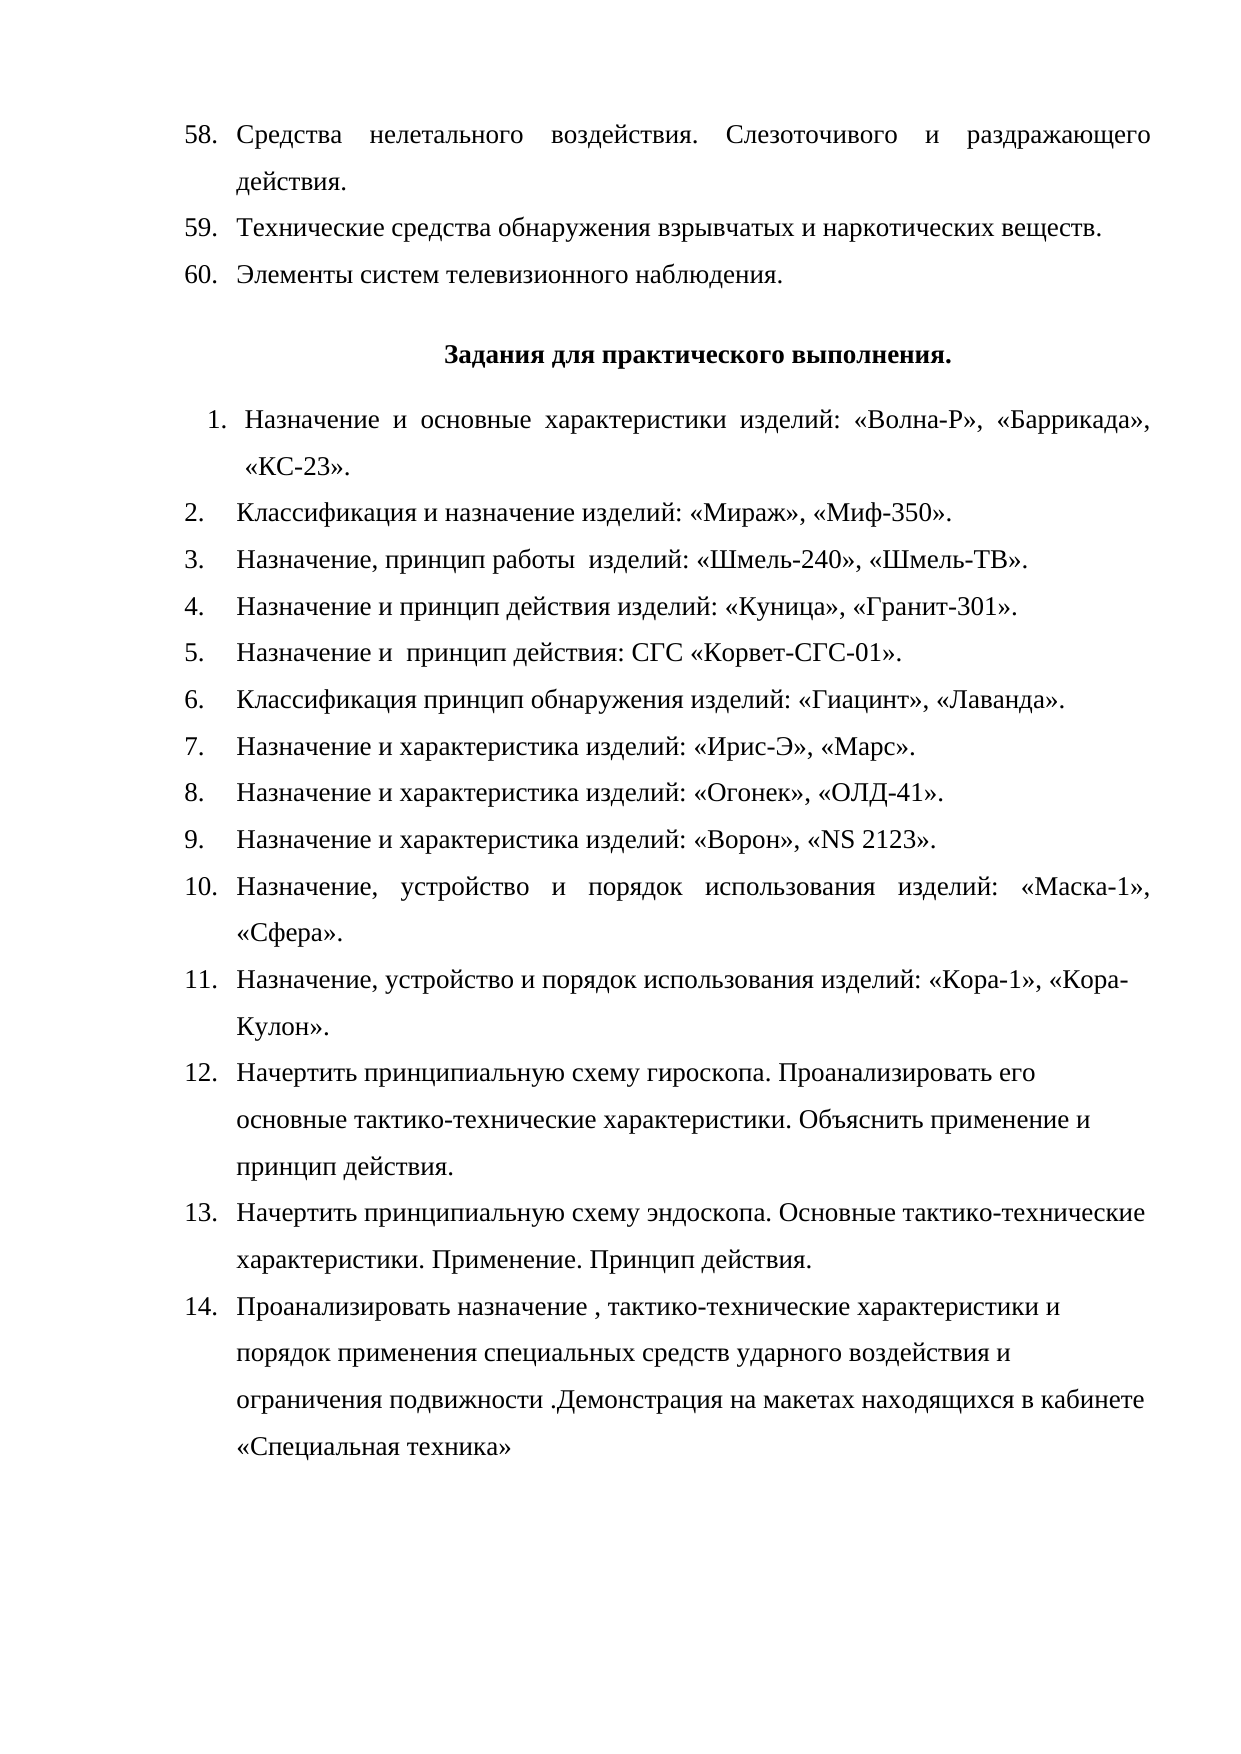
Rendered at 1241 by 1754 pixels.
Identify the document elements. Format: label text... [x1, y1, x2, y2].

list Назначение, устройство и порядок использования изделий: «Кора-1», «Кора-Кулон». [184, 963, 1152, 1041]
text Задания для практического выполнения. [244, 338, 1152, 369]
list Элементы систем телевизионного наблюдения. [184, 258, 1152, 289]
list Назначение и характеристика изделий: «Ирис-Э», «Марс». [184, 730, 1152, 761]
list Классификация и назначение изделий: «Мираж», «Миф-350». [184, 496, 1152, 527]
list Назначение и принцип действия изделий: «Куница», «Гранит-301». [184, 590, 1152, 621]
list Проанализировать назначение , тактико-технические характеристики и порядок применения специальных средств ударного воздействия и ограничения подвижности .Демонстрация на макетах находящихся в кабинете «Специальная техника» [184, 1290, 1152, 1461]
list Начертить принципиальную схему эндоскопа. Основные тактико-технические характеристики. Применение. Принцип действия. [184, 1196, 1152, 1274]
list Средства нелетального воздействия. Слезоточивого и раздражающего действия. [184, 118, 1152, 196]
list Начертить принципиальную схему гироскопа. Проанализировать его основные тактико-технические характеристики. Объяснить применение и принцип действия. [184, 1056, 1152, 1181]
list Технические средства обнаружения взрывчатых и наркотических веществ. [184, 211, 1152, 243]
list Назначение и характеристика изделий: «Ворон», «NS 2123». [184, 823, 1152, 854]
list Назначение, принцип работы изделий: «Шмель-240», «Шмель-ТВ». [184, 543, 1152, 574]
list Назначение и характеристика изделий: «Огонек», «ОЛД-41». [184, 776, 1152, 807]
list Назначение и основные характеристики изделий: «Волна-Р», «Баррикада», «КС-23». [207, 403, 1152, 481]
list Классификация принцип обнаружения изделий: «Гиацинт», «Лаванда». [184, 683, 1152, 714]
list Назначение и принцип действия: СГС «Корвет-СГС-01». [184, 636, 1152, 667]
list Назначение, устройство и порядок использования изделий: «Маска-1», «Сфера». [184, 870, 1152, 947]
